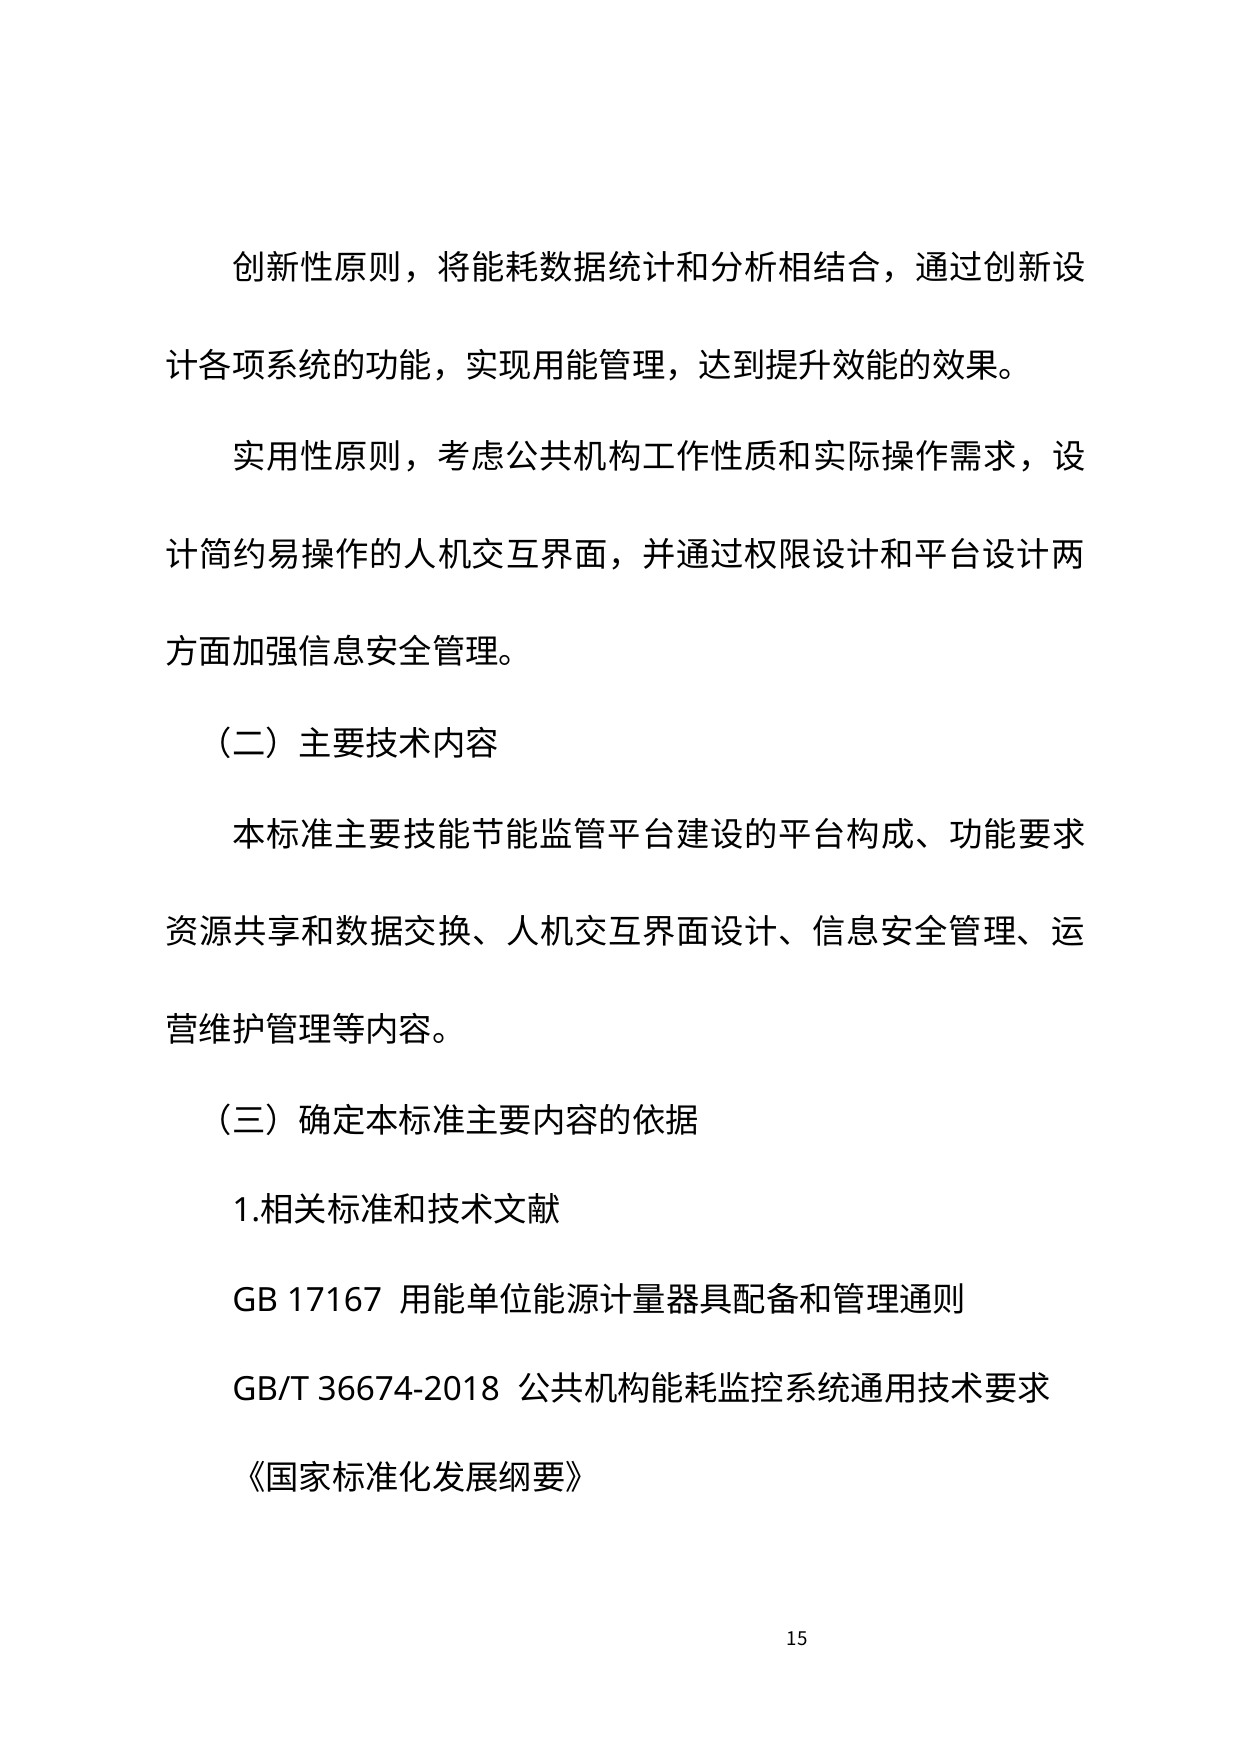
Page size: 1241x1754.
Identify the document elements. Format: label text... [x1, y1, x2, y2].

text 实用性原则，考虑公共机构工作性质和实际操作需求，设计简约易操作的人机交互界面，并通过权限设计和平台设计两方面加强信息安全管理。 [165, 422, 1087, 682]
text 《国家标准化发展纲要》 [165, 1442, 1087, 1507]
text 本标准主要技能节能监管平台建设的平台构成、功能要求、资源共享和数据交换、人机交互界面设计、信息安全管理、运营维护管理等内容。 [165, 799, 1087, 1059]
text 1.相关标准和技术文献 [165, 1175, 1087, 1240]
text 创新性原则，将能耗数据统计和分析相结合，通过创新设计各项系统的功能，实现用能管理，达到提升效能的效果。 [165, 233, 1087, 395]
text GB/T 36674-2018 公共机构能耗监控系统通用技术要求 [165, 1353, 1087, 1418]
list （三）确定本标准主要内容的依据 [165, 1086, 1087, 1151]
list （二）主要技术内容 [165, 708, 1087, 773]
text GB 17167 用能单位能源计量器具配备和管理通则 [165, 1264, 1087, 1329]
